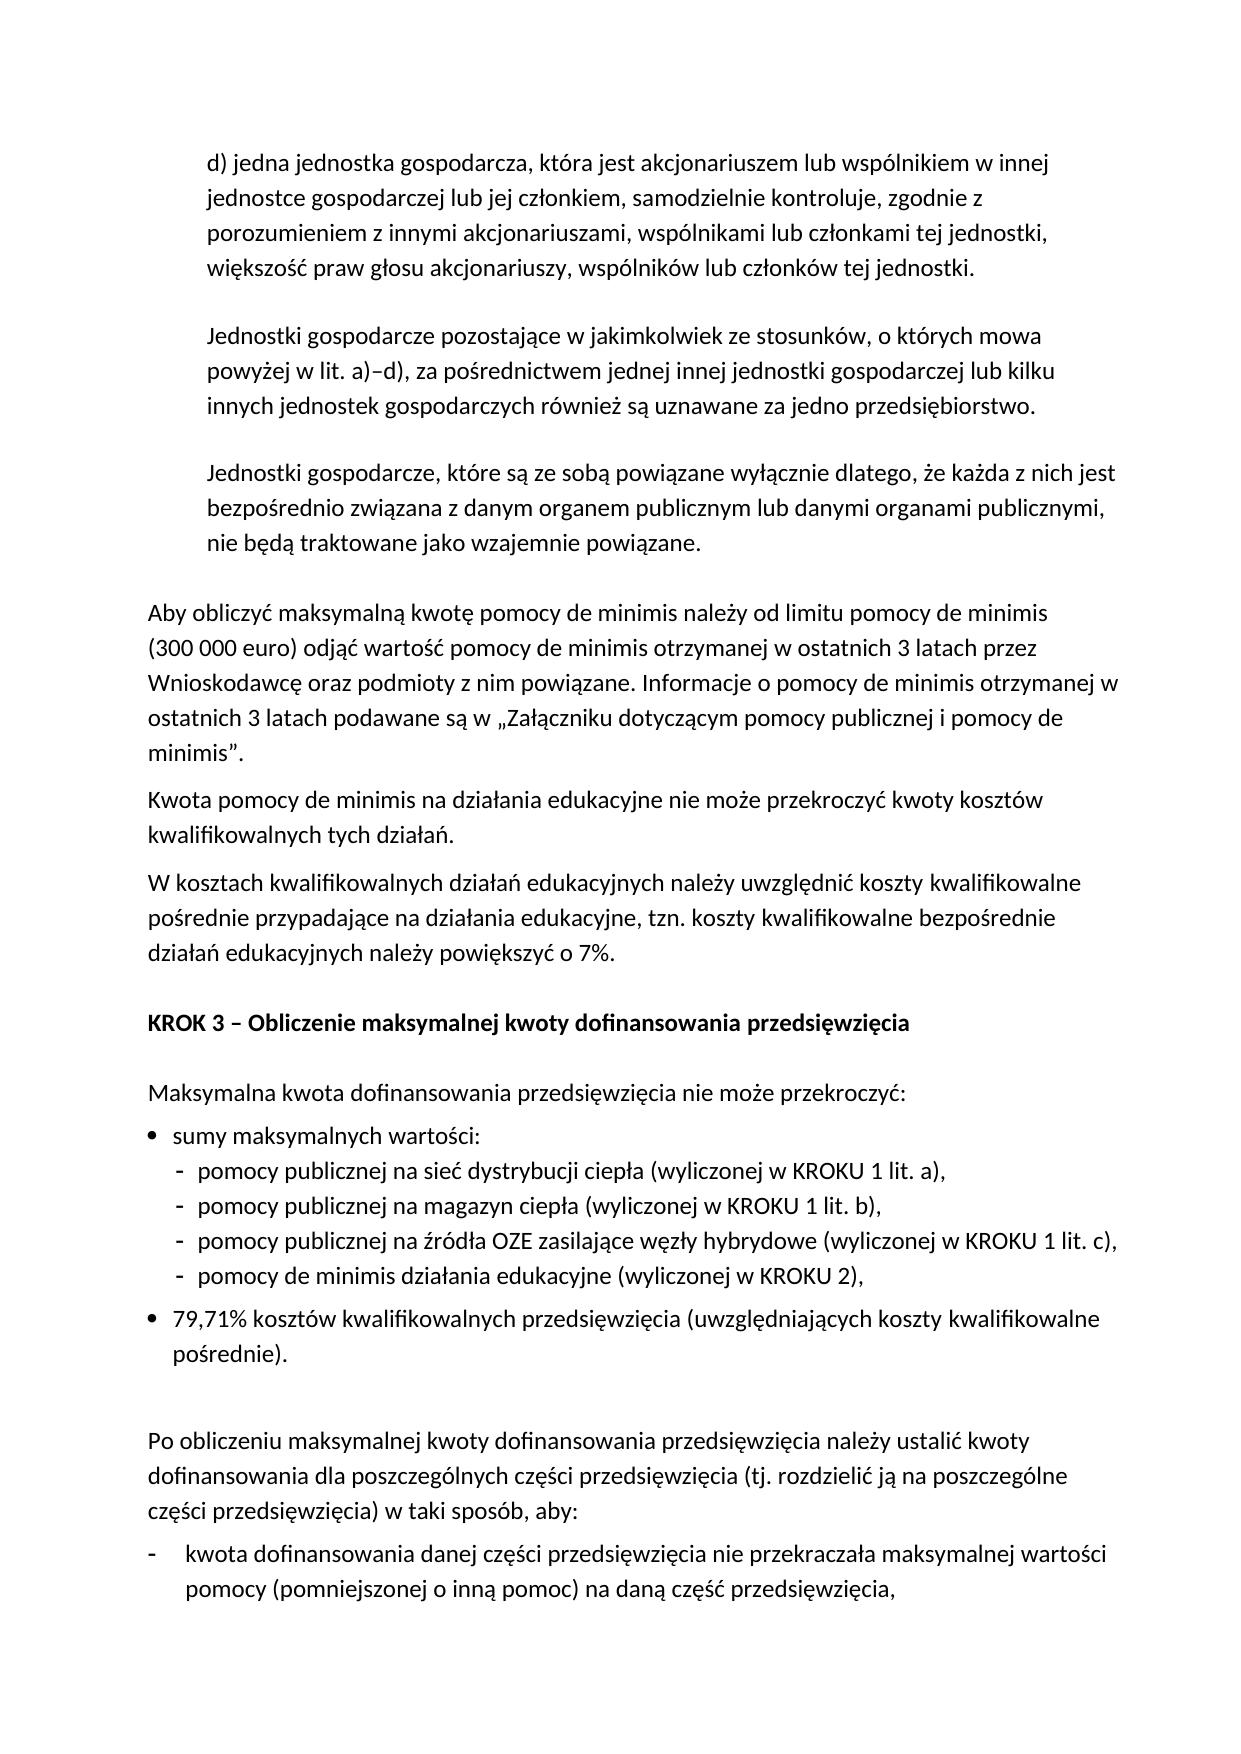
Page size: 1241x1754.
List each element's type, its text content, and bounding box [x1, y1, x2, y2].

text Kwota pomocy de minimis na działania edukacyjne nie może przekroczyć kwoty kosztów kwalifikowalnych tych działań. [148, 784, 1122, 850]
text d) jedna jednostka gospodarcza, która jest akcjonariuszem lub wspólnikiem w innej jednostce gospodarczej lub jej członkiem, samodzielnie kontroluje, zgodnie z porozumieniem z innymi akcjonariuszami, wspólnikami lub członkami tej jednostki, większość praw głosu akcjonariuszy, wspólników lub członków tej jednostki. [207, 148, 1122, 283]
text Jednostki gospodarcze, które są ze sobą powiązane wyłącznie dlatego, że każda z nich jest bezpośrednio związana z danym organem publicznym lub danymi organami publicznymi, nie będą traktowane jako wzajemnie powiązane. [207, 457, 1122, 557]
text Jednostki gospodarcze pozostające w jakimkolwiek ze stosunków, o których mowa powyżej w lit. a)–d), za pośrednictwem jednej innej jednostki gospodarczej lub kilku innych jednostek gospodarczych również są uznawane za jedno przedsiębiorstwo. [207, 320, 1122, 420]
text W kosztach kwalifikowalnych działań edukacyjnych należy uwzględnić koszty kwalifikowalne pośrednie przypadające na działania edukacyjne, tzn. koszty kwalifikowalne bezpośrednie działań edukacyjnych należy powiększyć o 7%. [148, 867, 1122, 967]
list pomocy de minimis działania edukacyjne (wyliczonej w KROKU 2), [175, 1260, 1122, 1291]
text KROK 3 – Obliczenie maksymalnej kwoty dofinansowania przedsięwzięcia [148, 1007, 1122, 1037]
list pomocy publicznej na magazyn ciepła (wyliczonej w KROKU 1 lit. b), [175, 1190, 1122, 1221]
text Maksymalna kwota dofinansowania przedsięwzięcia nie może przekroczyć: [148, 1077, 1122, 1107]
list pomocy publicznej na sieć dystrybucji ciepła (wyliczonej w KROKU 1 lit. a), [175, 1155, 1122, 1186]
list 79,71% kosztów kwalifikowalnych przedsięwzięcia (uwzględniających koszty kwalifikowalne pośrednie). [148, 1304, 1122, 1369]
list pomocy publicznej na źródła OZE zasilające węzły hybrydowe (wyliczonej w KROKU 1 lit. c), [175, 1225, 1122, 1256]
list sumy maksymalnych wartości: [148, 1120, 1122, 1151]
list kwota dofinansowania danej części przedsięwzięcia nie przekraczała maksymalnej wartości pomocy (pomniejszonej o inną pomoc) na daną część przedsięwzięcia, [148, 1539, 1122, 1604]
text Po obliczeniu maksymalnej kwoty dofinansowania przedsięwzięcia należy ustalić kwoty dofinansowania dla poszczególnych części przedsięwzięcia (tj. rozdzielić ją na poszczególne części przedsięwzięcia) w taki sposób, aby: [148, 1425, 1122, 1526]
text Aby obliczyć maksymalną kwotę pomocy de minimis należy od limitu pomocy de minimis (300 000 euro) odjąć wartość pomocy de minimis otrzymanej w ostatnich 3 latach przez Wnioskodawcę oraz podmioty z nim powiązane. Informacje o pomocy de minimis otrzymanej w ostatnich 3 latach podawane są w „Załączniku dotyczącym pomocy publicznej i pomocy de minimis”. [148, 597, 1122, 767]
